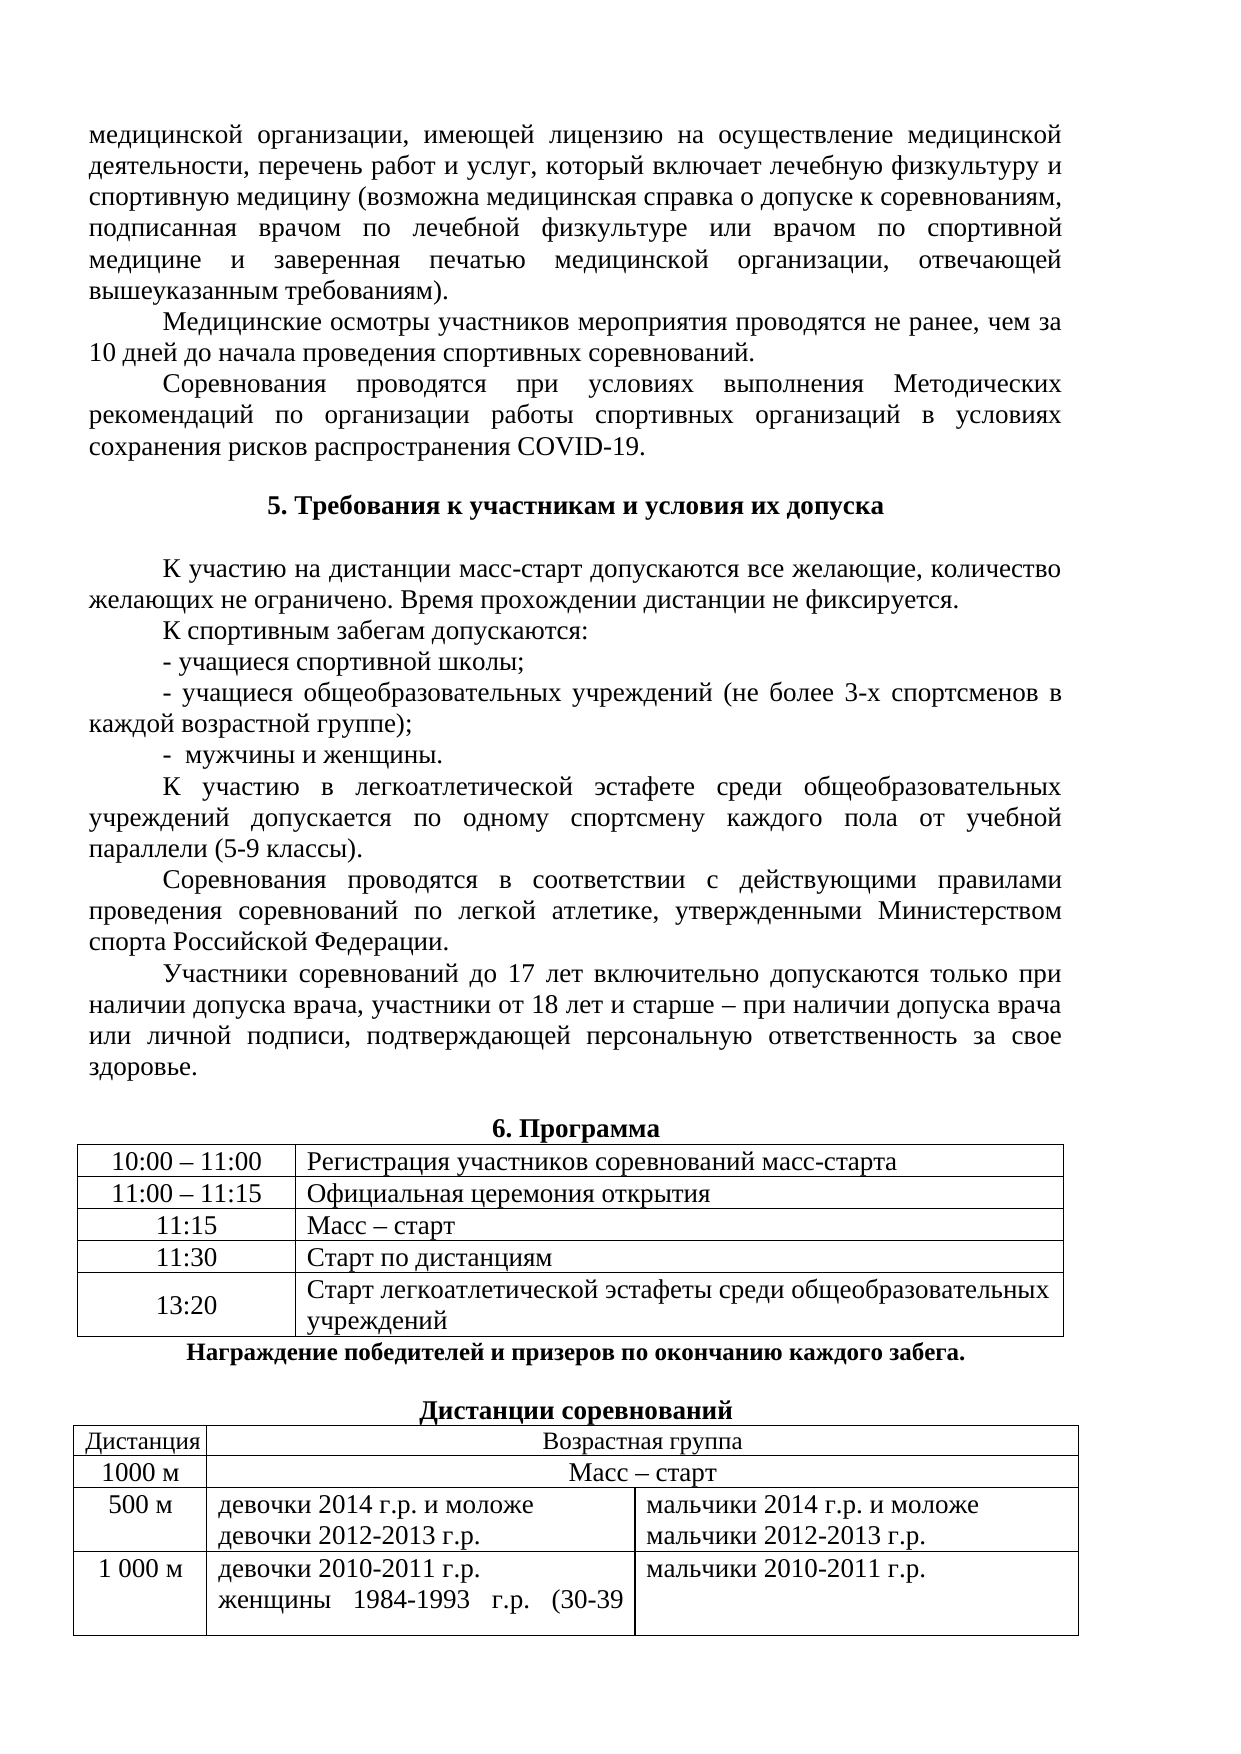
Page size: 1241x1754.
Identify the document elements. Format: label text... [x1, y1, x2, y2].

table_header Возрастная группа [207, 1426, 1078, 1455]
text К участию в легкоатлетической эстафете среди общеобразовательных учреждений допускается по одному спортсмену каждого пола от учебной параллели (5-9 классы). [89, 770, 1063, 863]
text 6. Программа [89, 1112, 1063, 1143]
table_cell 1 000 м [74, 1552, 206, 1635]
table_cell мальчики 2014 г.р. и моложе мальчики 2012-2013 г.р. [636, 1488, 1078, 1551]
table_cell Официальная церемония открытия [296, 1177, 1063, 1208]
text К спортивным забегам допускаются: [89, 614, 1063, 645]
table_cell 13:20 [78, 1273, 295, 1336]
text Медицинские осмотры участников мероприятия проводятся не ранее, чем за 10 дней до начала проведения спортивных соревнований. [89, 305, 1063, 367]
table_cell Масс – старт [207, 1456, 1078, 1487]
text - мужчины и женщины. [89, 739, 1063, 770]
text Соревнования проводятся в соответствии с действующими правилами проведения соревнований по легкой атлетике, утвержденными Министерством спорта Российской Федерации. [89, 863, 1063, 957]
table_cell 500 м [74, 1488, 206, 1551]
table_header Дистанция [74, 1426, 206, 1455]
text К участию на дистанции масс-старт допускаются все желающие, количество желающих не ограничено. Время прохождении дистанции не фиксируется. [89, 552, 1063, 614]
table_cell Старт легкоатлетической эстафеты среди общеобразовательных учреждений [296, 1273, 1063, 1336]
text Соревнования проводятся при условиях выполнения Методических рекомендаций по организации работы спортивных организаций в условиях сохранения рисков распространения COVID-19. [89, 367, 1063, 461]
table_cell 11:15 [78, 1209, 295, 1240]
text 5. Требования к участникам и условия их допуска [89, 489, 1063, 521]
text - учащиеся общеобразовательных учреждений (не более 3-х спортсменов в каждой возрастной группе); [89, 676, 1063, 739]
table_header 10:00 – 11:00 [78, 1145, 295, 1176]
table_cell девочки 2014 г.р. и моложе девочки 2012-2013 г.р. [207, 1488, 634, 1551]
table_cell Старт по дистанциям [296, 1241, 1063, 1272]
table_cell Масс – старт [296, 1209, 1063, 1240]
table_cell 1000 м [74, 1456, 206, 1487]
text Участники соревнований до 17 лет включительно допускаются только при наличии допуска врача, участники от 18 лет и старше – при наличии допуска врача или личной подписи, подтверждающей персональную ответственность за свое здоровье. [89, 957, 1063, 1081]
table_header Регистрация участников соревнований масс-старта [296, 1145, 1063, 1176]
text Дистанции соревнований [89, 1394, 1063, 1425]
table_cell мальчики 2010-2011 г.р. [636, 1552, 1078, 1635]
text - учащиеся спортивной школы; [89, 645, 1063, 676]
table_cell девочки 2010-2011 г.р. женщины 1984-1993 г.р. (30-39 лет) женщины 1974-1983 г.р. (40-49 лет) [207, 1552, 634, 1635]
table_cell 11:30 [78, 1241, 295, 1272]
table_cell 11:00 – 11:15 [78, 1177, 295, 1208]
text Награждение победителей и призеров по окончанию каждого забега. [89, 1337, 1063, 1365]
